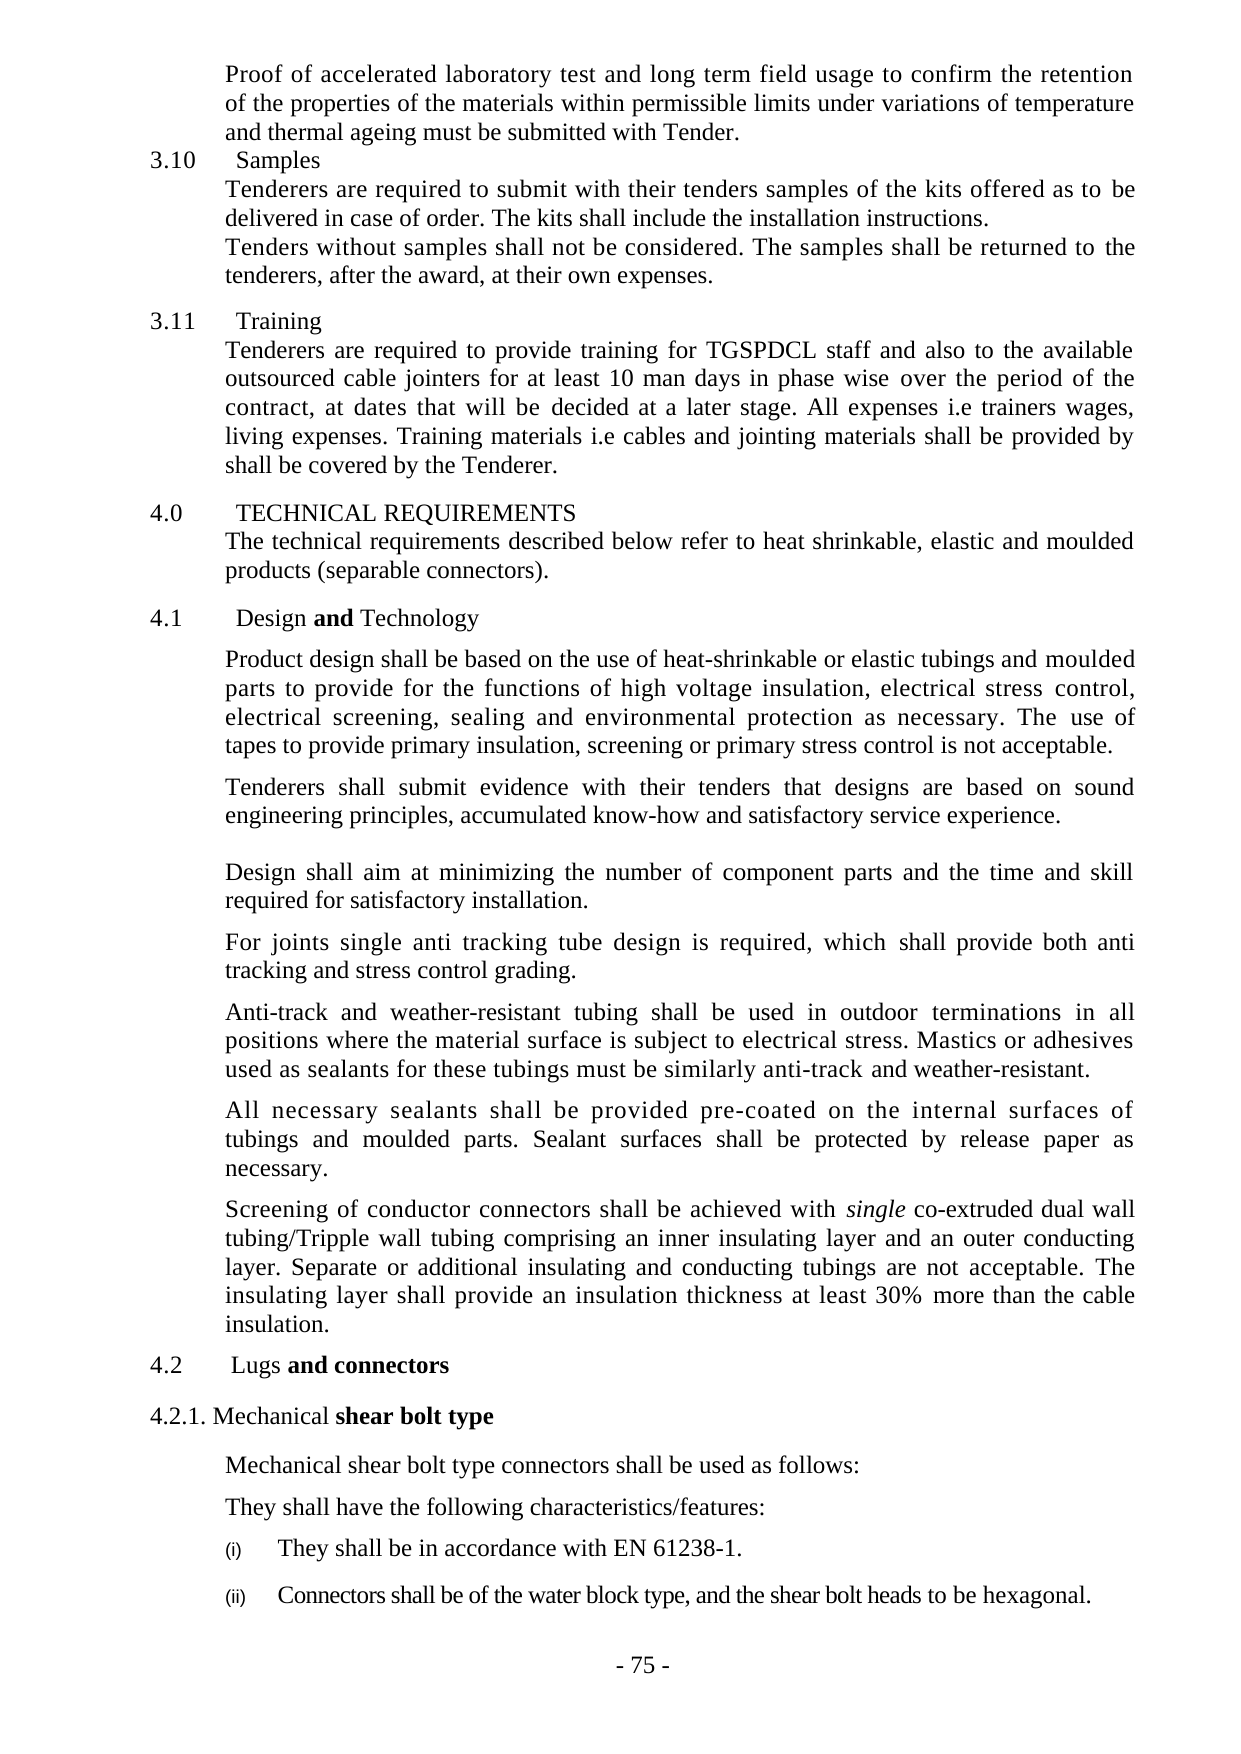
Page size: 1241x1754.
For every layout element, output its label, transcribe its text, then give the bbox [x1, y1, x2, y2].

text 3.11 Training [150, 306, 1135, 335]
text Tenderers are required to submit with their tenders samples of the kits offered as to be delivered in case of order. The kits shall include the installation instructions. [225, 174, 1135, 232]
text Design shall aim at minimizing the number of component parts and the time and skill required for satisfactory installation. [225, 857, 1135, 914]
text For joints single anti tracking tube design is required, which shall provide both anti tracking and stress control grading. [225, 927, 1135, 984]
text 4.0 TECHNICAL REQUIREMENTS [150, 498, 1135, 526]
text Tenderers are required to provide training for TGSPDCL staff and also to the available outsourced cable jointers for at least 10 man days in phase wise over the period of the contract, at dates that will be decided at a later stage. All expenses i.e trainers wages, living expenses. Training materials i.e cables and jointing materials shall be provided by shall be covered by the Tenderer. [225, 335, 1135, 478]
text 4.2.1. Mechanical shear bolt type [150, 1401, 1135, 1430]
list Connectors shall be of the water block type, and the shear bolt heads to be hexagonal. [225, 1580, 1135, 1609]
text They shall have the following characteristics/features: [225, 1492, 1135, 1520]
text Screening of conductor connectors shall be achieved with single co-extruded dual wall tubing/Tripple wall tubing comprising an inner insulating layer and an outer conducting layer. Separate or additional insulating and conducting tubings are not acceptable. The insulating layer shall provide an insulation thickness at least 30% more than the cable insulation. [225, 1194, 1135, 1338]
text The technical requirements described below refer to heat shrinkable, elastic and moulded products (separable connectors). [225, 526, 1135, 584]
text Tenderers shall submit evidence with their tenders that designs are based on sound engineering principles, accumulated know-how and satisfactory service experience. [225, 772, 1135, 829]
text All necessary sealants shall be provided pre-coated on the internal surfaces of tubings and moulded parts. Sealant surfaces shall be protected by release paper as necessary. [225, 1095, 1135, 1182]
text Product design shall be based on the use of heat-shrinkable or elastic tubings and moulded parts to provide for the functions of high voltage insulation, electrical stress control, electrical screening, sealing and environmental protection as necessary. The use of tapes to provide primary insulation, screening or primary stress control is not acceptable. [225, 644, 1135, 759]
text 4.1 Design and Technology [150, 603, 1135, 632]
text 3.10 Samples [150, 145, 1135, 174]
text Mechanical shear bolt type connectors shall be used as follows: [225, 1450, 1135, 1479]
text Anti-track and weather-resistant tubing shall be used in outdoor terminations in all positions where the material surface is subject to electrical stress. Mastics or adhesives used as sealants for these tubings must be similarly anti-track and weather-resistant. [225, 997, 1135, 1083]
text Tenders without samples shall not be considered. The samples shall be returned to the tenderers, after the award, at their own expenses. [225, 232, 1135, 289]
text Proof of accelerated laboratory test and long term field usage to confirm the retention of the properties of the materials within permissible limits under variations of temperature and thermal ageing must be submitted with Tender. [225, 59, 1135, 145]
list They shall be in accordance with EN 61238-1. [225, 1533, 1135, 1562]
text 4.2 Lugs and connectors [150, 1350, 1135, 1379]
